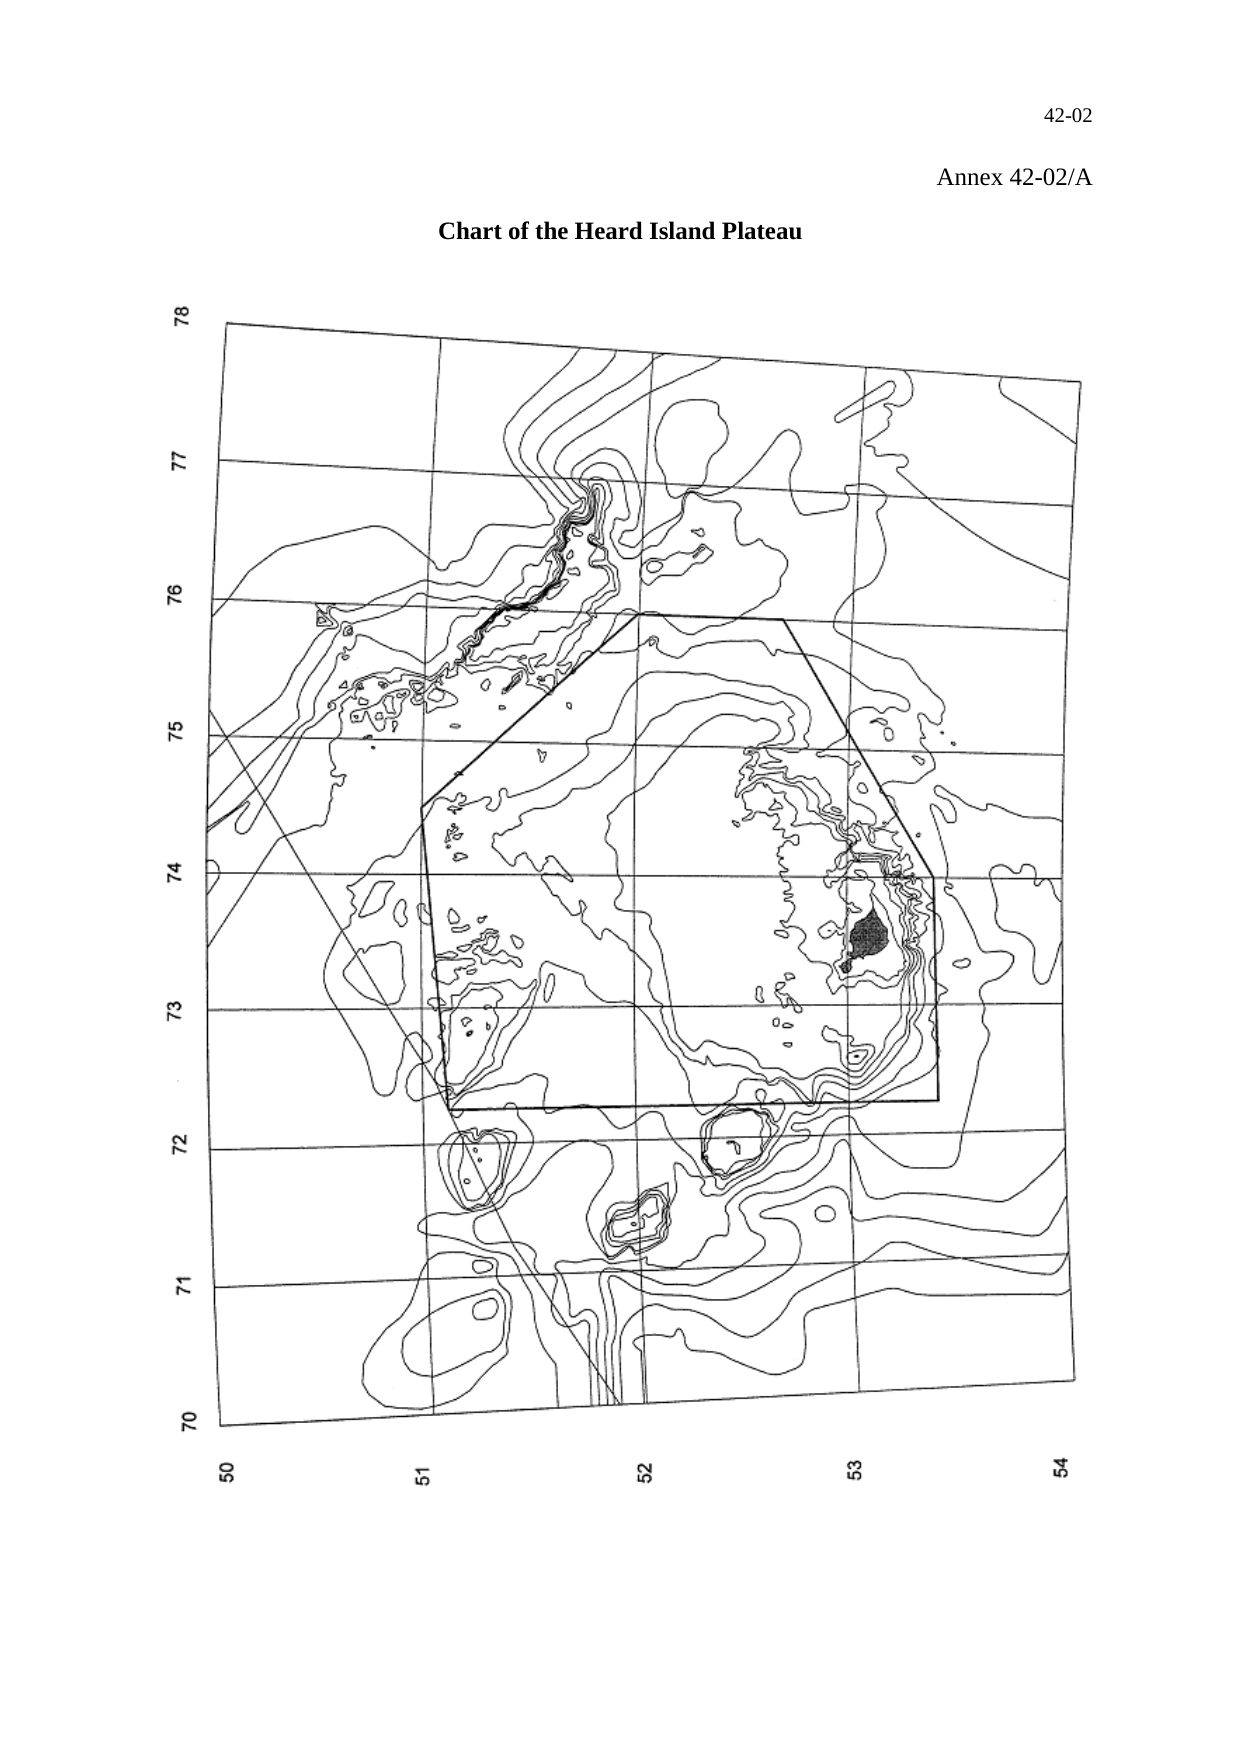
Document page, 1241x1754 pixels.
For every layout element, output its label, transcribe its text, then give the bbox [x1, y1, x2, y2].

picture [148, 295, 1093, 1496]
text Annex 42-02/A [148, 162, 1092, 191]
title Chart of the Heard Island Plateau [148, 216, 1092, 245]
